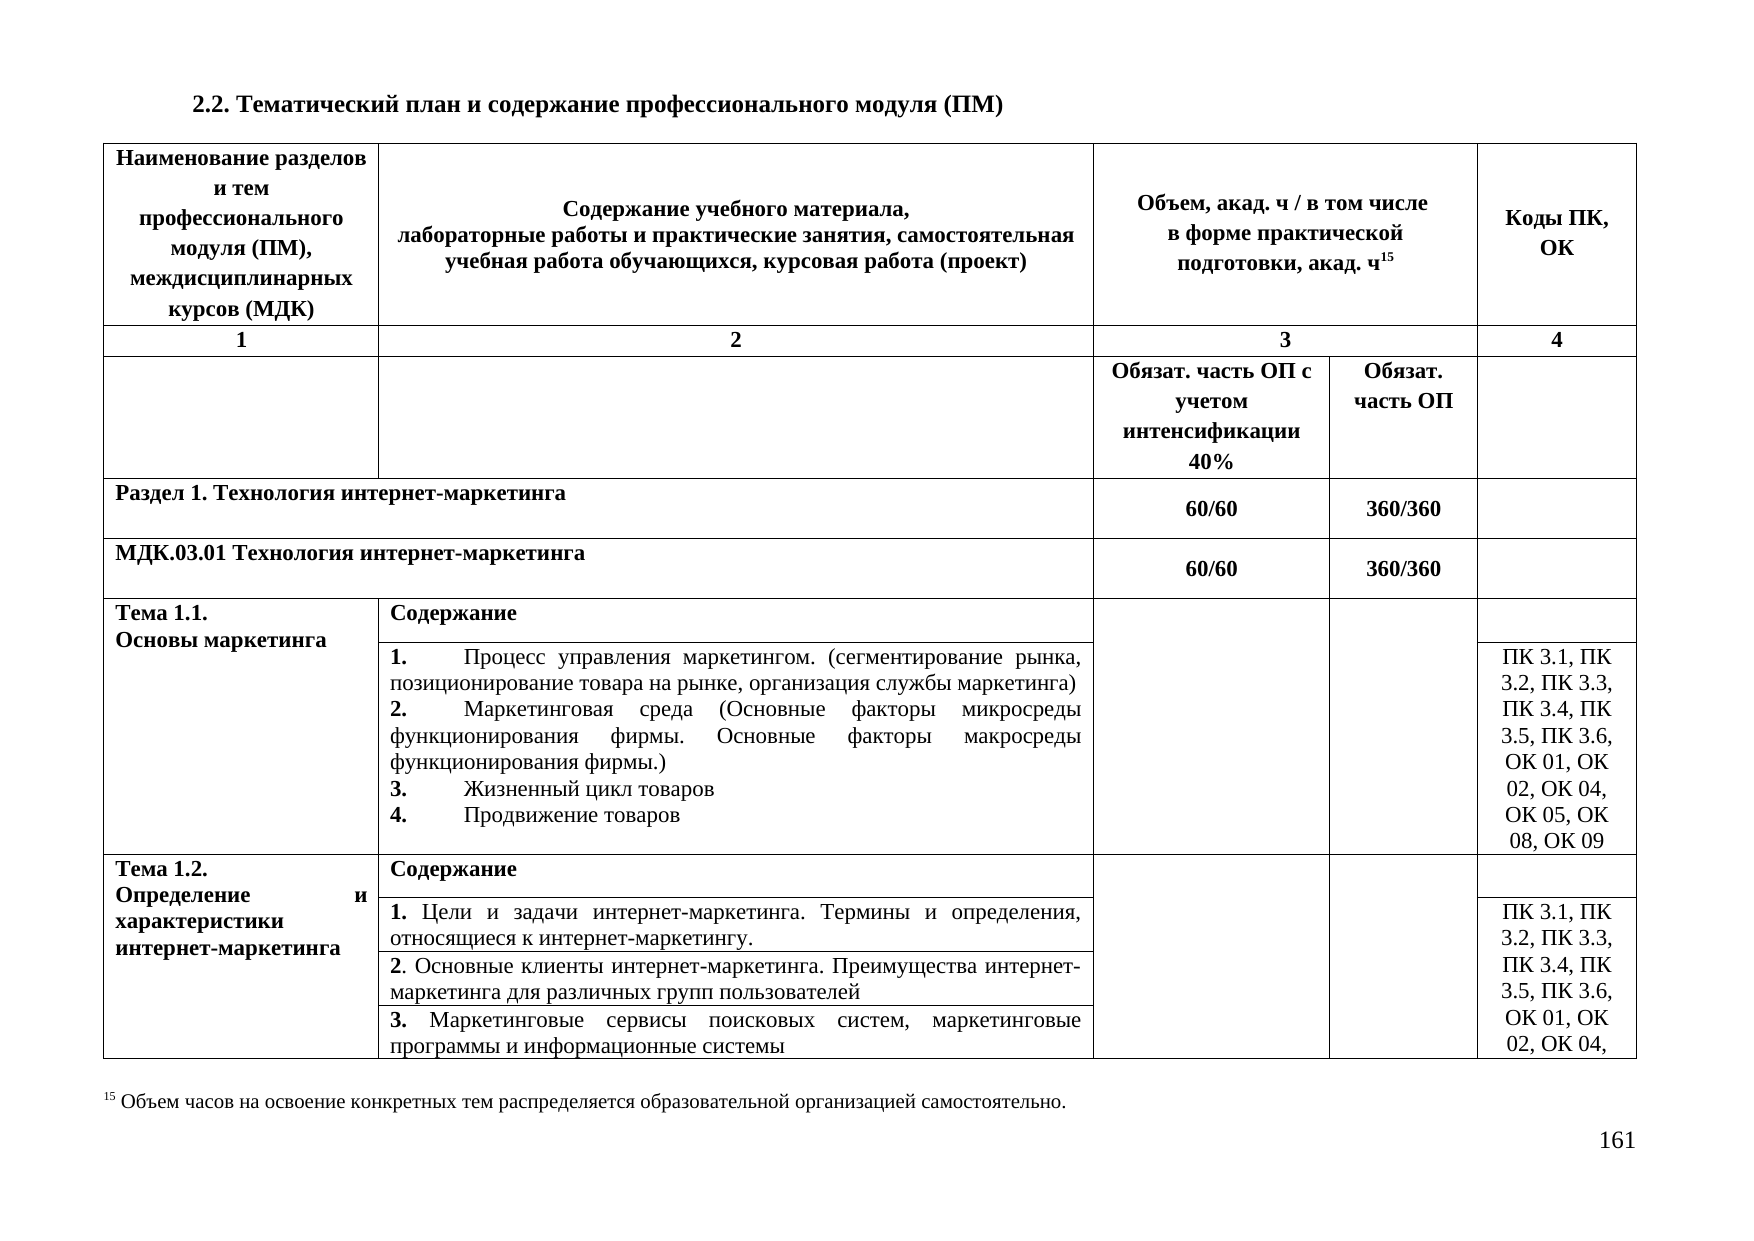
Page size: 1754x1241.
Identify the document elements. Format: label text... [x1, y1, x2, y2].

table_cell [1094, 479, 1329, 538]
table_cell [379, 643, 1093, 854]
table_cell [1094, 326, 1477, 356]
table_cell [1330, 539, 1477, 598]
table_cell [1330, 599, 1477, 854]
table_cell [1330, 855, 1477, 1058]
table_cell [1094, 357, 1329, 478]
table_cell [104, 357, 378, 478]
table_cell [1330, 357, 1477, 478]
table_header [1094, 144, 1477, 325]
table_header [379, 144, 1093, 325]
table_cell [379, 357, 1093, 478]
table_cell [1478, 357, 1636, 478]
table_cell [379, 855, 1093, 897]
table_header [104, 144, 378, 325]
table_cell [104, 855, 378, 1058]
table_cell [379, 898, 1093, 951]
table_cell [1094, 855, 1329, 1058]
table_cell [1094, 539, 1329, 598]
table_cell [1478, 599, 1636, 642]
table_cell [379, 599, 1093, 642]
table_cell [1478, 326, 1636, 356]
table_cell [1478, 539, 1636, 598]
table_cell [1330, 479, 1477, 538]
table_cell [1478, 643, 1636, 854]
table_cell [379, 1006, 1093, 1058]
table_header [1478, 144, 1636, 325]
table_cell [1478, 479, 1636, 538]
text 2.2. Тематический план и содержание профессионального модуля (ПМ) [192, 89, 1636, 117]
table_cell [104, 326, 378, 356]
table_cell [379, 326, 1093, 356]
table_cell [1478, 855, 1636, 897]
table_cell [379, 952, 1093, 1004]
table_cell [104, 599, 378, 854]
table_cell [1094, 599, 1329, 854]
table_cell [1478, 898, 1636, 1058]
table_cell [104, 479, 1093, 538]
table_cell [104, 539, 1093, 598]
